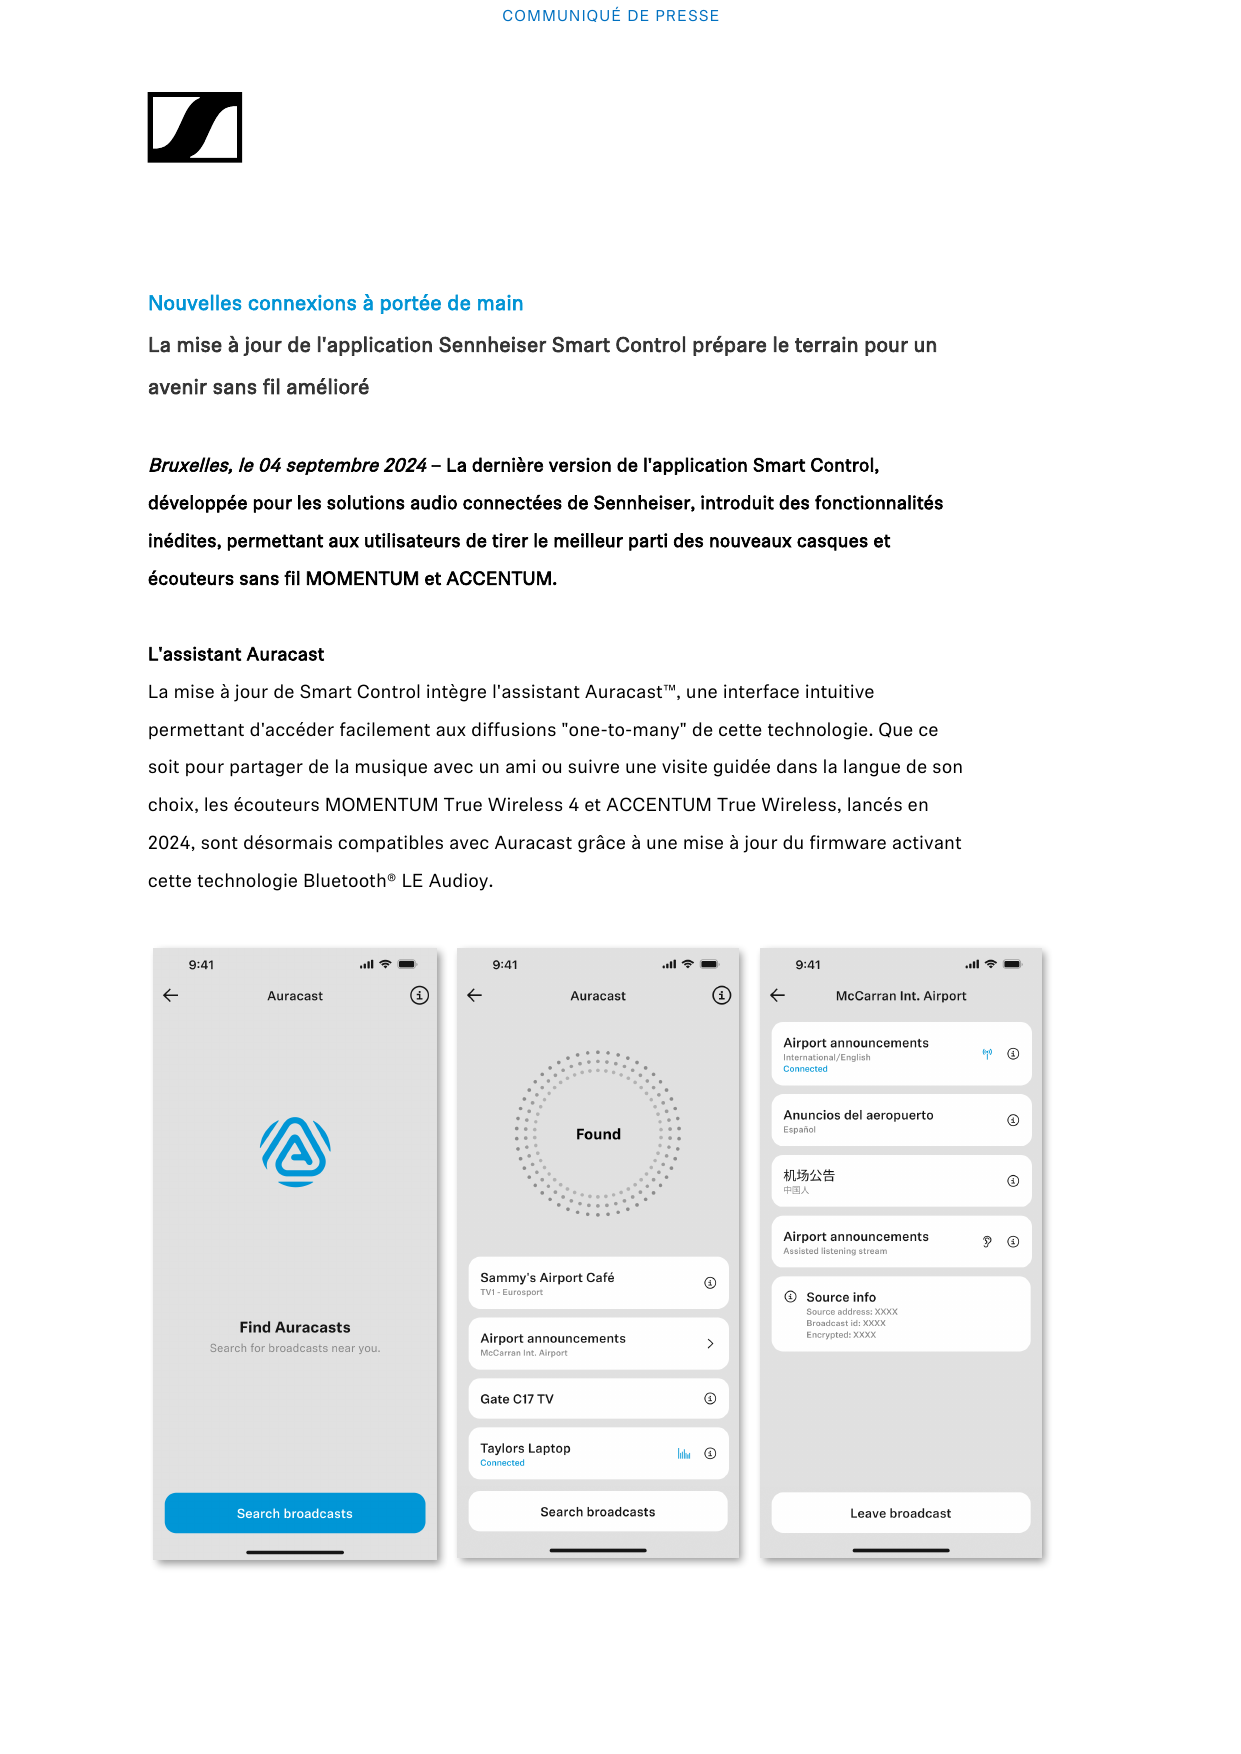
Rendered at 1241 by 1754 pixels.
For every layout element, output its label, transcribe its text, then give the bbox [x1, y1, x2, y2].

text L'assistant Auracast [148, 640, 968, 665]
text Bruxelles, le 04 septembre 2024 – La dernière version de l'application Smart Control, développée pour les solutions audio connectées de Sennheiser, introduit des fonctionnalités inédites, permettant aux utilisateurs de tirer le meilleur parti des nouveaux casques et écouteurs sans fil MOMENTUM et ACCENTUM. [148, 451, 968, 627]
text La mise à jour de Smart Control intègre l'assistant Auracast™, une interface intuitive permettant d'accéder facilement aux diffusions "one-to-many" de cette technologie. Que ce soit pour partager de la musique avec un ami ou suivre une visite guidée dans la langue de son choix, les écouteurs MOMENTUM True Wireless 4 et ACCENTUM True Wireless, lancés en 2024, sont désormais compatibles avec Auracast grâce à une mise à jour du firmware activant cette technologie Bluetooth® LE Audioy. [148, 678, 968, 892]
picture [153, 948, 437, 1560]
text Nouvelles connexions à portée de main [148, 287, 968, 315]
picture [457, 948, 739, 1558]
picture [760, 948, 1042, 1558]
text La mise à jour de l'application Sennheiser Smart Control prépare le terrain pour un avenir sans fil amélioré [148, 329, 968, 399]
